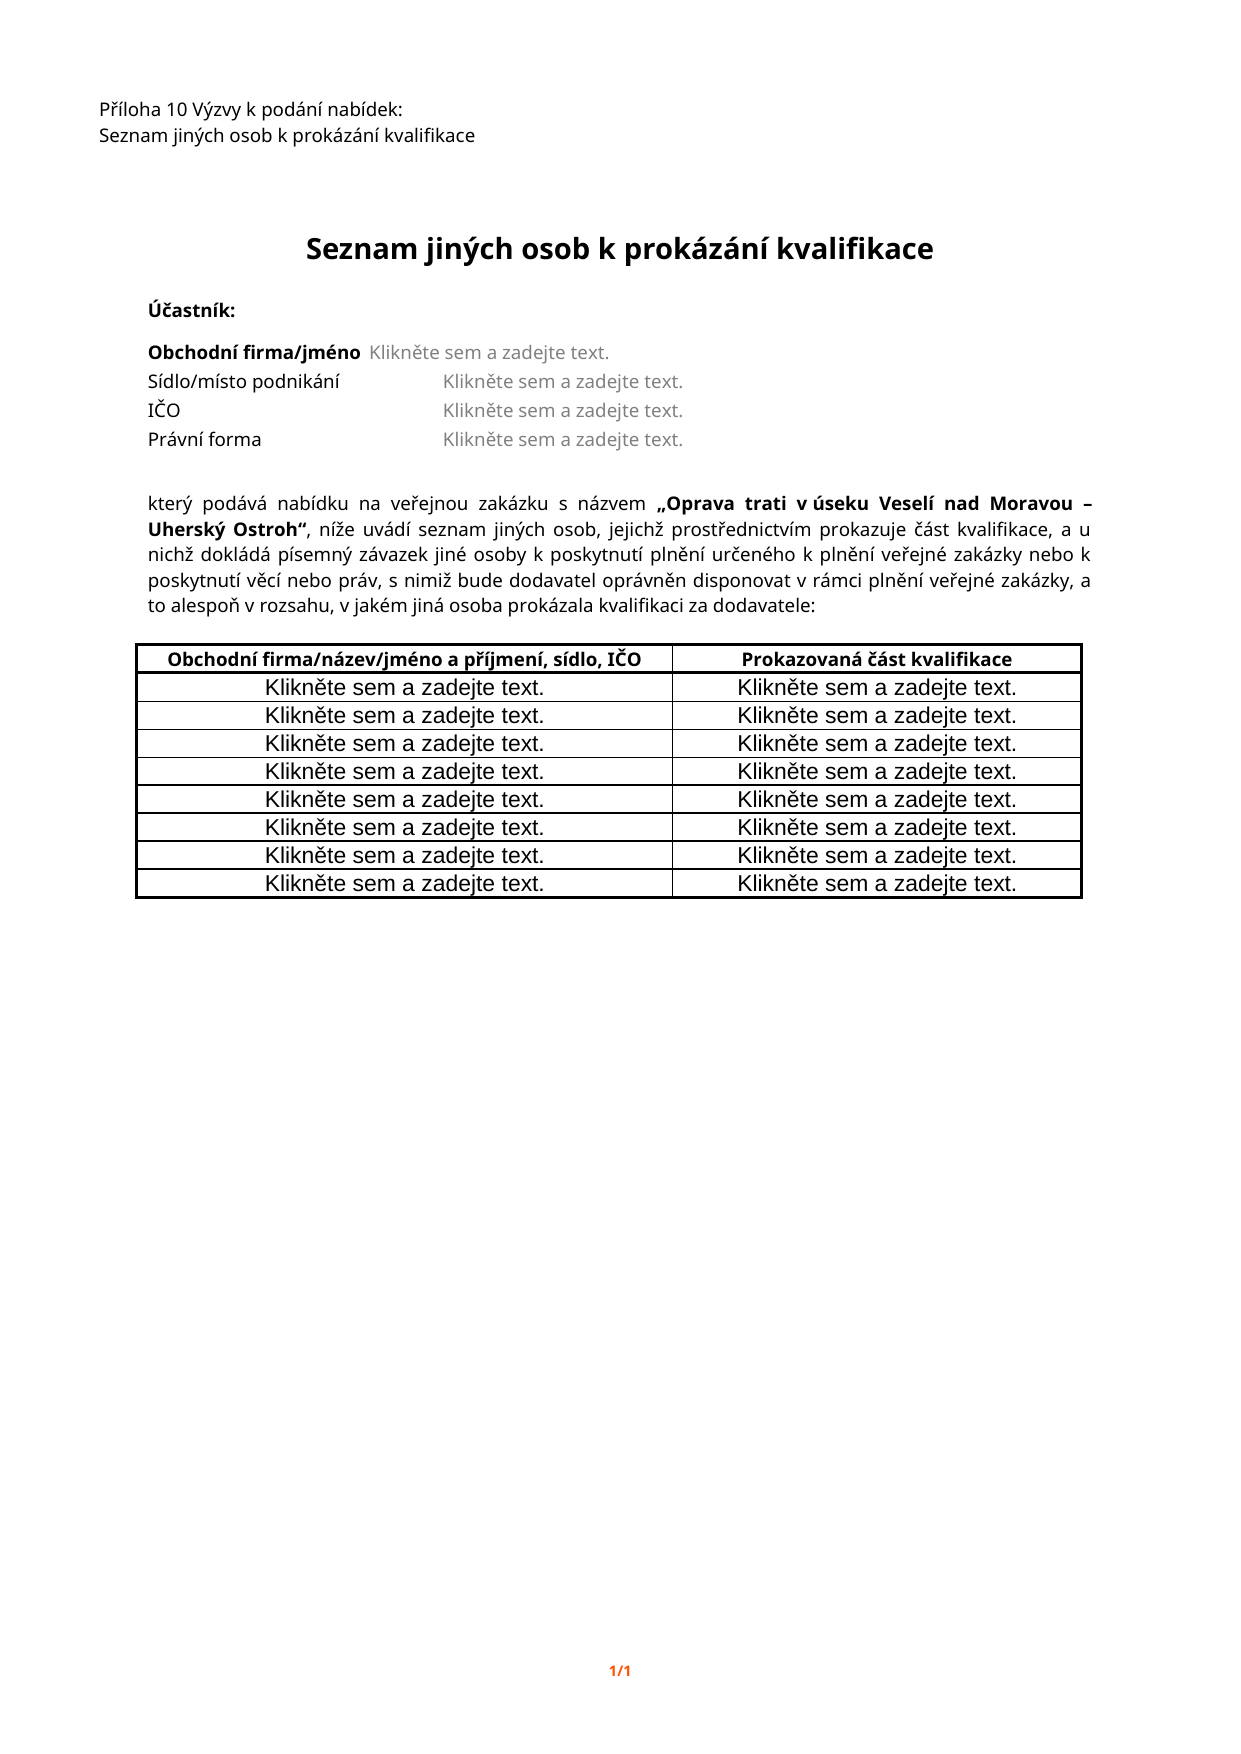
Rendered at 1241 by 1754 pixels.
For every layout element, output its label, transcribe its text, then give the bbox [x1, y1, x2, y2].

text Obchodní firma/jméno [148, 336, 1093, 365]
title Seznam jiných osob k prokázání kvalifikace [148, 228, 1093, 268]
table_header Obchodní firma/název/jméno a příjmení, sídlo, IČO [138, 646, 672, 671]
text Právní forma [148, 423, 1093, 452]
text který podává nabídku na veřejnou zakázku s názvem „Oprava trati v úseku Veselí nad Moravou – Uherský Ostroh“, níže uvádí seznam jiných osob, jejichž prostřednictvím prokazuje část kvalifikace, a u nichž dokládá písemný závazek jiné osoby k poskytnutí plnění určeného k plnění veřejné zakázky nebo k poskytnutí věcí nebo práv, s nimiž bude dodavatel oprávněn disponovat v rámci plnění veřejné zakázky, a to alespoň v rozsahu, v jakém jiná osoba prokázala kvalifikaci za dodavatele: [148, 490, 1093, 618]
text IČO [148, 394, 1093, 423]
table_header Prokazovaná část kvalifikace [673, 646, 1080, 671]
text Sídlo/místo podnikání [148, 365, 1093, 394]
text Účastník: [148, 293, 1093, 324]
